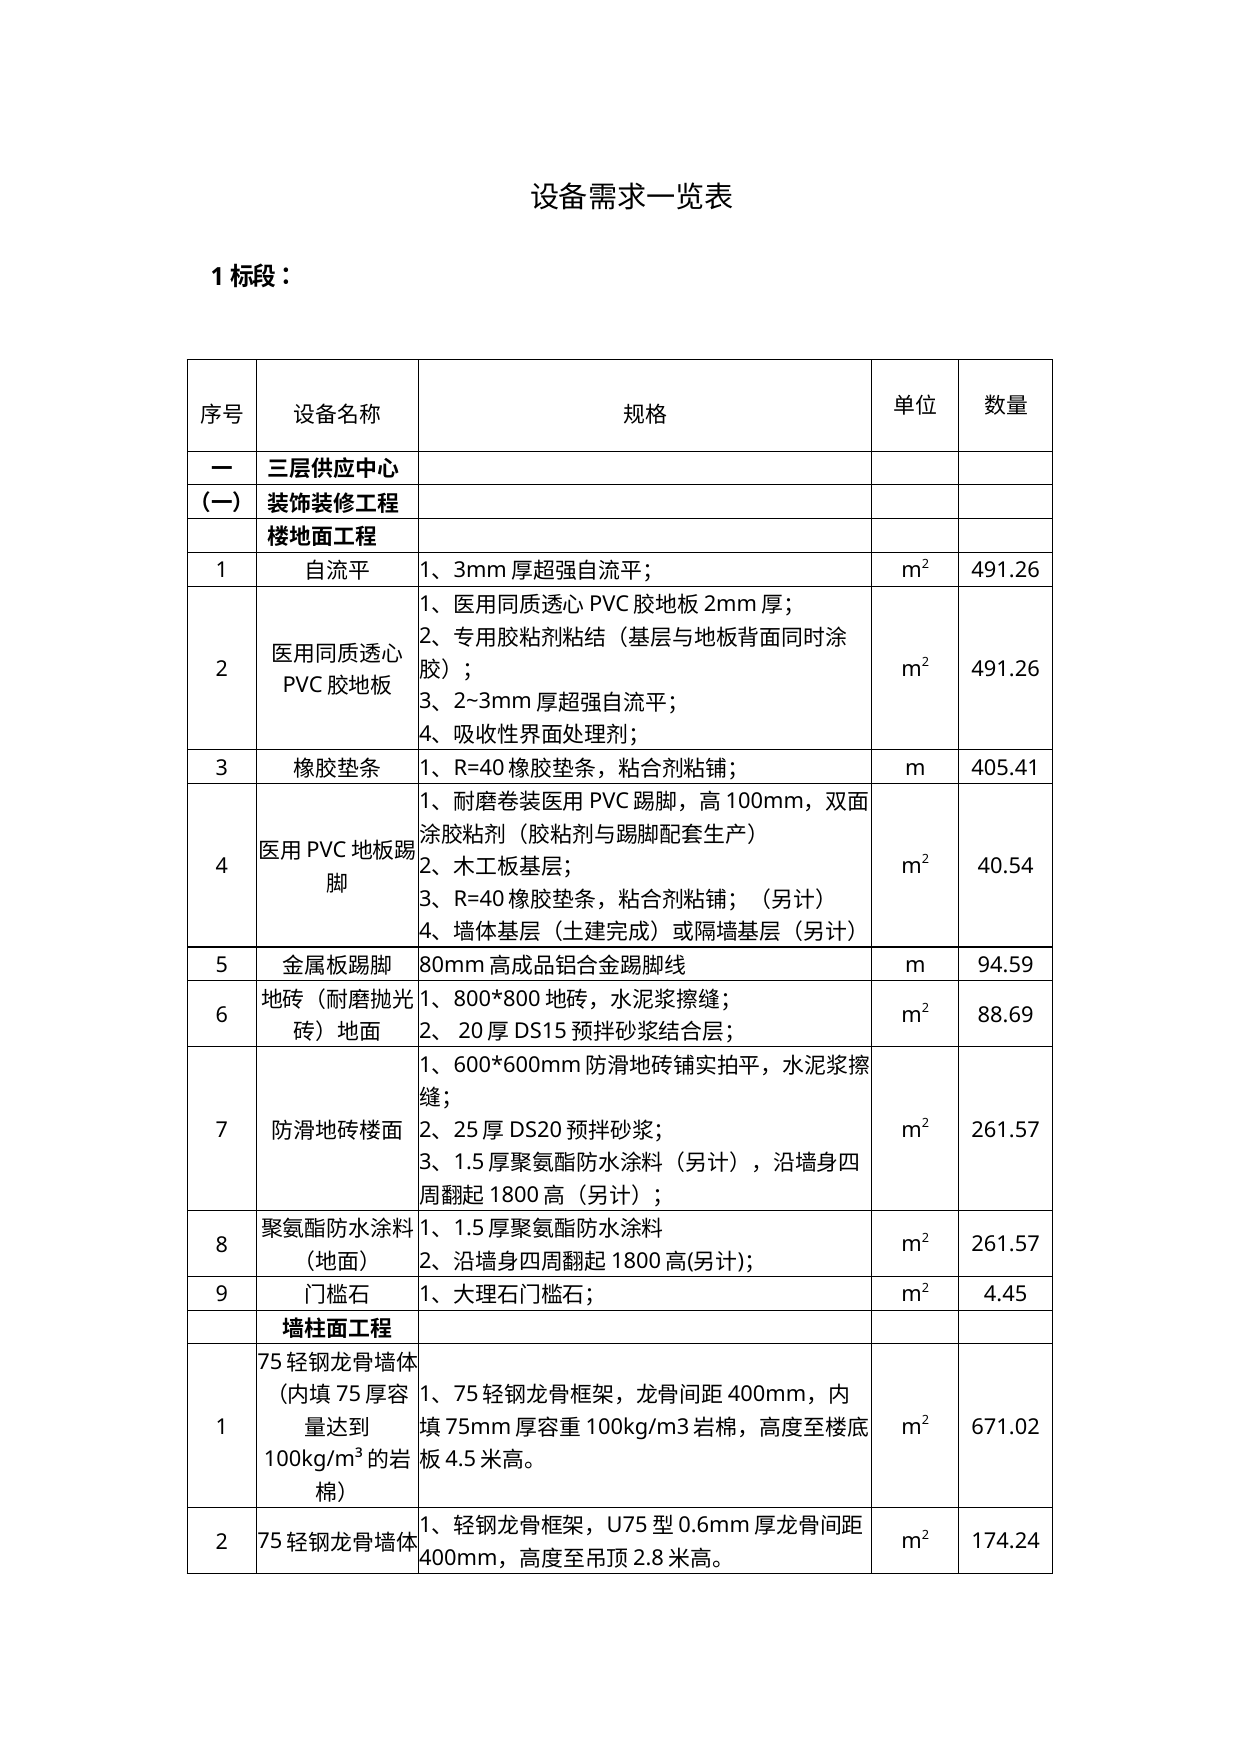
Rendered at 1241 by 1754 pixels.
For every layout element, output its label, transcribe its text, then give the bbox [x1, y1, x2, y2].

table_cell m2 [872, 1277, 958, 1309]
table_cell 地砖（耐磨抛光砖）地面 [257, 981, 418, 1046]
table_header 设备名称 [257, 360, 418, 451]
table_header 单位 [872, 360, 958, 451]
table_cell m2 [872, 587, 958, 749]
table_cell m2 [872, 1344, 958, 1507]
table_cell 1、800*800地砖，水泥浆擦缝； 2、 20厚DS15预拌砂浆结合层； [419, 981, 871, 1046]
table_cell [188, 1047, 256, 1210]
table_header 数量 [959, 360, 1052, 451]
table_cell 671.02 [959, 1344, 1052, 1507]
table_cell m2 [872, 553, 958, 586]
table_cell [872, 485, 958, 518]
table_cell 1、600*600mm防滑地砖铺实拍平，水泥浆擦缝； 2、25厚DS20预拌砂浆； 3、1.5厚聚氨酯防水涂料（另计），沿墙身四周翻起1800高（另计）； [419, 1047, 871, 1210]
table_cell [419, 519, 871, 552]
table_cell 金属板踢脚 [257, 948, 418, 980]
table_cell m [872, 750, 958, 783]
table_cell 橡胶垫条 [257, 750, 418, 783]
table_cell 491.26 [959, 587, 1052, 749]
table_cell 40.54 [959, 784, 1052, 946]
table_cell [188, 1508, 256, 1573]
table_cell [959, 1311, 1052, 1343]
table_cell m2 [872, 1211, 958, 1276]
table_cell 88.69 [959, 981, 1052, 1046]
table_cell 1、医用同质透心PVC胶地板2mm厚； 2、专用胶粘剂粘结（基层与地板背面同时涂胶）； 3、2~3mm厚超强自流平； 4、吸收性界面处理剂； [419, 587, 871, 749]
table_cell [188, 1344, 256, 1507]
table_cell 1、轻钢龙骨框架，U75型0.6mm厚龙骨间距400mm，高度至吊顶2.8米高。 [419, 1508, 871, 1573]
table_cell 174.24 [959, 1508, 1052, 1573]
table_cell [188, 981, 256, 1046]
table_cell 墙柱面工程 [257, 1311, 418, 1343]
table_cell [419, 1311, 871, 1343]
table_cell 医用PVC地板踢脚 [257, 784, 418, 946]
table_cell 261.57 [959, 1211, 1052, 1276]
table_cell m2 [872, 981, 958, 1046]
table_cell [188, 1311, 256, 1343]
table_cell 一 [188, 452, 256, 484]
table_cell m [872, 948, 958, 980]
table_cell 4.45 [959, 1277, 1052, 1309]
table_cell 医用同质透心PVC胶地板 [257, 587, 418, 749]
table_cell 1、1.5厚聚氨酯防水涂料 2、沿墙身四周翻起1800高(另计)； [419, 1211, 871, 1276]
table_header 规格 [419, 360, 871, 451]
text 1 标段： [210, 243, 710, 308]
table_cell 楼地面工程 [257, 519, 418, 552]
table_cell [872, 1311, 958, 1343]
table_cell 1、75轻钢龙骨框架，龙骨间距400mm，内填75mm厚容重100kg/m3岩棉，高度至楼底板4.5米高。 [419, 1344, 871, 1507]
table_cell [188, 948, 256, 980]
table_cell [188, 485, 256, 518]
table_cell m2 [872, 1047, 958, 1210]
table_cell m2 [872, 1508, 958, 1573]
table_cell 1、耐磨卷装医用PVC踢脚，高100mm，双面涂胶粘剂（胶粘剂与踢脚配套生产） 2、木工板基层； 3、R=40橡胶垫条，粘合剂粘铺；（另计） 4、墙体基层（土建完成）或隔墙基层（另计） [419, 784, 871, 946]
table_cell 94.59 [959, 948, 1052, 980]
table_cell 75轻钢龙骨墙体 [257, 1508, 418, 1573]
table_cell [188, 1277, 256, 1309]
table_cell [419, 452, 871, 484]
table_cell 405.41 [959, 750, 1052, 783]
table_cell [188, 750, 256, 783]
table_cell 三层供应中心 [257, 452, 418, 484]
table_cell 防滑地砖楼面 [257, 1047, 418, 1210]
table_cell 1、3mm厚超强自流平； [419, 553, 871, 586]
table_cell [872, 519, 958, 552]
table_cell [959, 485, 1052, 518]
table_cell 门槛石 [257, 1277, 418, 1309]
table_cell [188, 784, 256, 946]
table_cell [872, 452, 958, 484]
table_cell 1、R=40橡胶垫条，粘合剂粘铺； [419, 750, 871, 783]
table_cell [188, 553, 256, 586]
table_cell 80mm高成品铝合金踢脚线 [419, 948, 871, 980]
table_cell m2 [872, 784, 958, 946]
table_cell 自流平 [257, 553, 418, 586]
table_cell [188, 519, 256, 552]
table_cell 装饰装修工程 [257, 485, 418, 518]
table_cell [959, 519, 1052, 552]
table_cell [959, 452, 1052, 484]
table_cell 1、大理石门槛石； [419, 1277, 871, 1309]
table_cell [419, 485, 871, 518]
table_cell 261.57 [959, 1047, 1052, 1210]
table_cell [188, 1211, 256, 1276]
table_cell 75轻钢龙骨墙体（内填75厚容量达到100kg/m³的岩棉） [257, 1344, 418, 1507]
table_cell 聚氨酯防水涂料（地面） [257, 1211, 418, 1276]
table_header 序号 [188, 360, 256, 451]
table_cell 491.26 [959, 553, 1052, 586]
subtitle 设备需求一览表 [210, 162, 1053, 227]
table_cell [188, 587, 256, 749]
